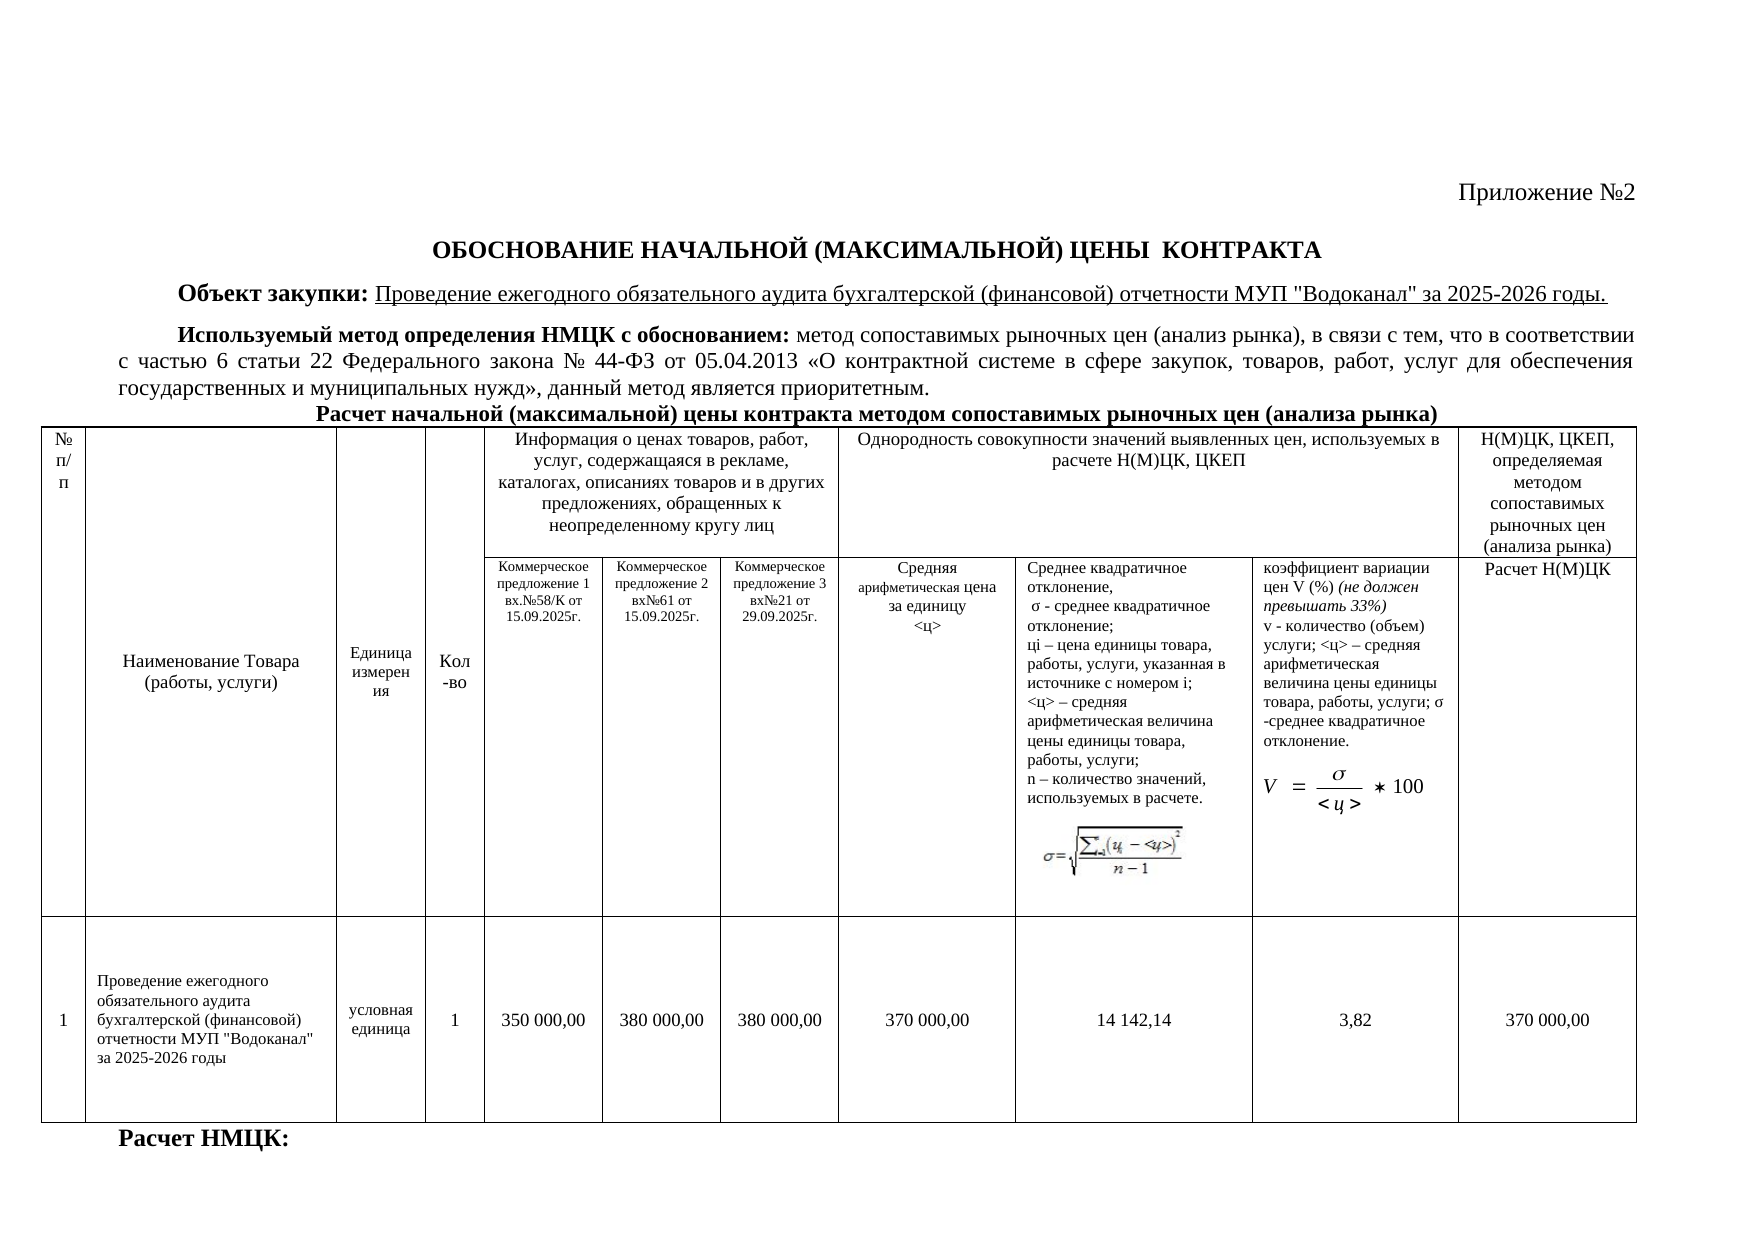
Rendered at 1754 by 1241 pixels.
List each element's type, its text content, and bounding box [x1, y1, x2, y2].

table_cell 1 [426, 917, 484, 1122]
table_cell 14 142,14 [1016, 917, 1252, 1122]
table_cell Коммерческое предложение 2 вх№61 от 15.09.2025г. [603, 558, 720, 916]
text Расчет НМЦК: [118, 1123, 1636, 1152]
text Приложение №2 [118, 177, 1636, 206]
table_cell 370 000,00 [1459, 917, 1636, 1122]
table_cell 1 [42, 917, 85, 1122]
table_cell 350 000,00 [485, 917, 602, 1122]
table_cell Расчет Н(М)ЦК [1459, 558, 1636, 916]
table_cell Проведение ежегодного обязательного аудита бухгалтерской (финансовой) отчетности МУП "Водоканал" за 2025-2026 годы [86, 917, 336, 1122]
text Расчет начальной (максимальной) цены контракта методом сопоставимых рыночных цен (анализа рынка) [118, 400, 1636, 426]
table_cell 380 000,00 [603, 917, 720, 1122]
table_header Однородность совокупности значений выявленных цен, используемых в расчете Н(М)ЦК, ЦКЕП [839, 428, 1458, 557]
table_cell 370 000,00 [839, 917, 1015, 1122]
table_cell 3,82 [1253, 917, 1458, 1122]
table_header Наименование Товара (работы, услуги) [86, 428, 336, 916]
table_cell Коммерческое предложение 1 вх.№58/К от 15.09.2025г. [485, 558, 602, 916]
table_header Единица измерения [337, 428, 425, 916]
table_header Н(М)ЦК, ЦКЕП, определяемая методом сопоставимых рыночных цен (анализа рынка) [1459, 428, 1636, 557]
table_header Кол-во [426, 428, 484, 916]
table_cell Средняя арифметическая цена за единицу <ц> [839, 558, 1015, 916]
picture [1024, 818, 1203, 889]
text ОБОСНОВАНИЕ НАЧАЛЬНОЙ (МАКСИМАЛЬНОЙ) ЦЕНЫ КОНТРАКТА [118, 235, 1636, 263]
table_cell коэффициент вариации цен V (%) (не должен превышать 33%) v - количество (объем) услуги; <ц> – средняя арифметическая величина цены единицы товара, работы, услуги; σ -среднее квадратичное отклонение. [1253, 558, 1458, 916]
table_header № п/п [42, 428, 85, 916]
table_cell 380 000,00 [721, 917, 838, 1122]
text Используемый метод определения НМЦК с обоснованием: метод сопоставимых рыночных цен (анализ рынка), в связи с тем, что в соответствии с частью 6 статьи 22 Федерального закона № 44-ФЗ от 05.04.2013 «О контрактной системе в сфере закупок, товаров, работ, услуг для обеспечения государственных и муниципальных нужд», данный метод является приоритетным. [118, 321, 1636, 400]
table_cell Среднее квадратичное отклонение, σ - среднее квадратичное отклонение; цi – цена единицы товара, работы, услуги, указанная в источнике с номером i; <ц> – средняя арифметическая величина цены единицы товара, работы, услуги; n – количество значений, используемых в расчете. [1016, 558, 1252, 916]
text Объект закупки: Проведение ежегодного обязательного аудита бухгалтерской (финансовой) отчетности МУП "Водоканал" за 2025-2026 годы. [118, 278, 1636, 307]
table_cell условная единица [337, 917, 425, 1122]
table_header Информация о ценах товаров, работ, услуг, содержащаяся в рекламе, каталогах, описаниях товаров и в других предложениях, обращенных к неопределенному кругу лиц [485, 428, 838, 557]
table_cell Коммерческое предложение 3 вх№21 от 29.09.2025г. [721, 558, 838, 916]
